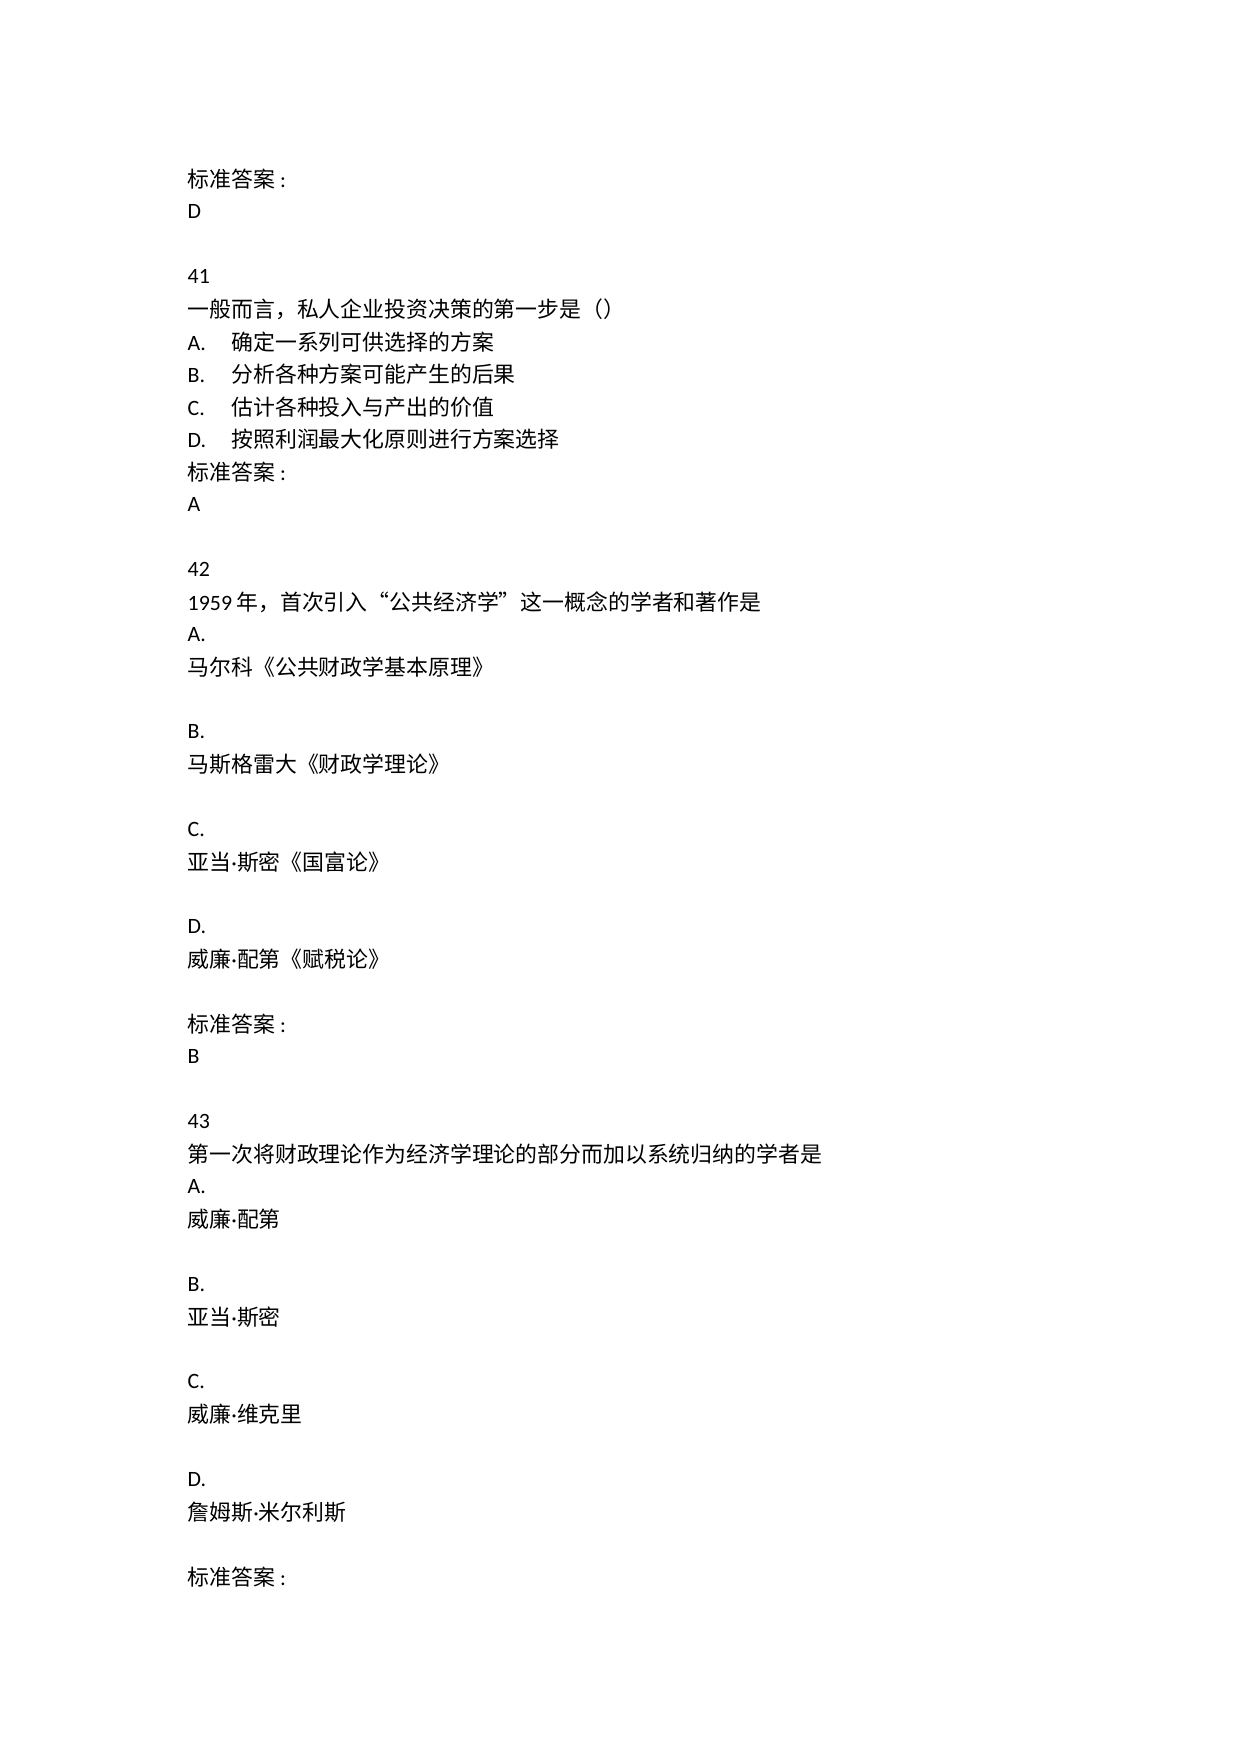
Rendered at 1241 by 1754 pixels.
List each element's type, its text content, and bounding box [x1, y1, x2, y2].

text 亚当·斯密 [187, 1299, 1053, 1332]
text 43 [187, 1104, 1053, 1137]
text 威廉·配第 [187, 1202, 1053, 1234]
text C. [187, 1364, 1053, 1397]
text D. 按照利润最大化原则进行方案选择 [187, 422, 1053, 454]
text D. [187, 909, 1053, 942]
text 威廉·配第《赋税论》 [187, 942, 1053, 974]
text A. 确定一系列可供选择的方案 [187, 324, 1053, 357]
text A. [187, 617, 1053, 649]
text 42 [187, 552, 1053, 584]
text 马斯格雷大《财政学理论》 [187, 747, 1053, 779]
text B [187, 1039, 1053, 1072]
text 马尔科《公共财政学基本原理》 [187, 649, 1053, 682]
text 标准答案 : [187, 1559, 1053, 1592]
text 一般而言，私人企业投资决策的第一步是（） [187, 292, 1053, 324]
text 亚当·斯密《国富论》 [187, 844, 1053, 877]
text 詹姆斯·米尔利斯 [187, 1494, 1053, 1527]
text A. [187, 1169, 1053, 1202]
text C. [187, 812, 1053, 844]
text 第一次将财政理论作为经济学理论的部分而加以系统归纳的学者是 [187, 1137, 1053, 1169]
text B. 分析各种方案可能产生的后果 [187, 357, 1053, 389]
text B. [187, 1267, 1053, 1299]
text D [187, 194, 1053, 227]
text 标准答案 : [187, 454, 1053, 487]
text C. 估计各种投入与产出的价值 [187, 389, 1053, 422]
text D. [187, 1462, 1053, 1494]
text B. [187, 714, 1053, 747]
text 标准答案 : [187, 162, 1053, 194]
text 标准答案 : [187, 1007, 1053, 1039]
text 1959年，首次引入“公共经济学”这一概念的学者和著作是 [187, 584, 1053, 617]
text 威廉·维克里 [187, 1397, 1053, 1429]
text A [187, 487, 1053, 519]
text 41 [187, 259, 1053, 292]
